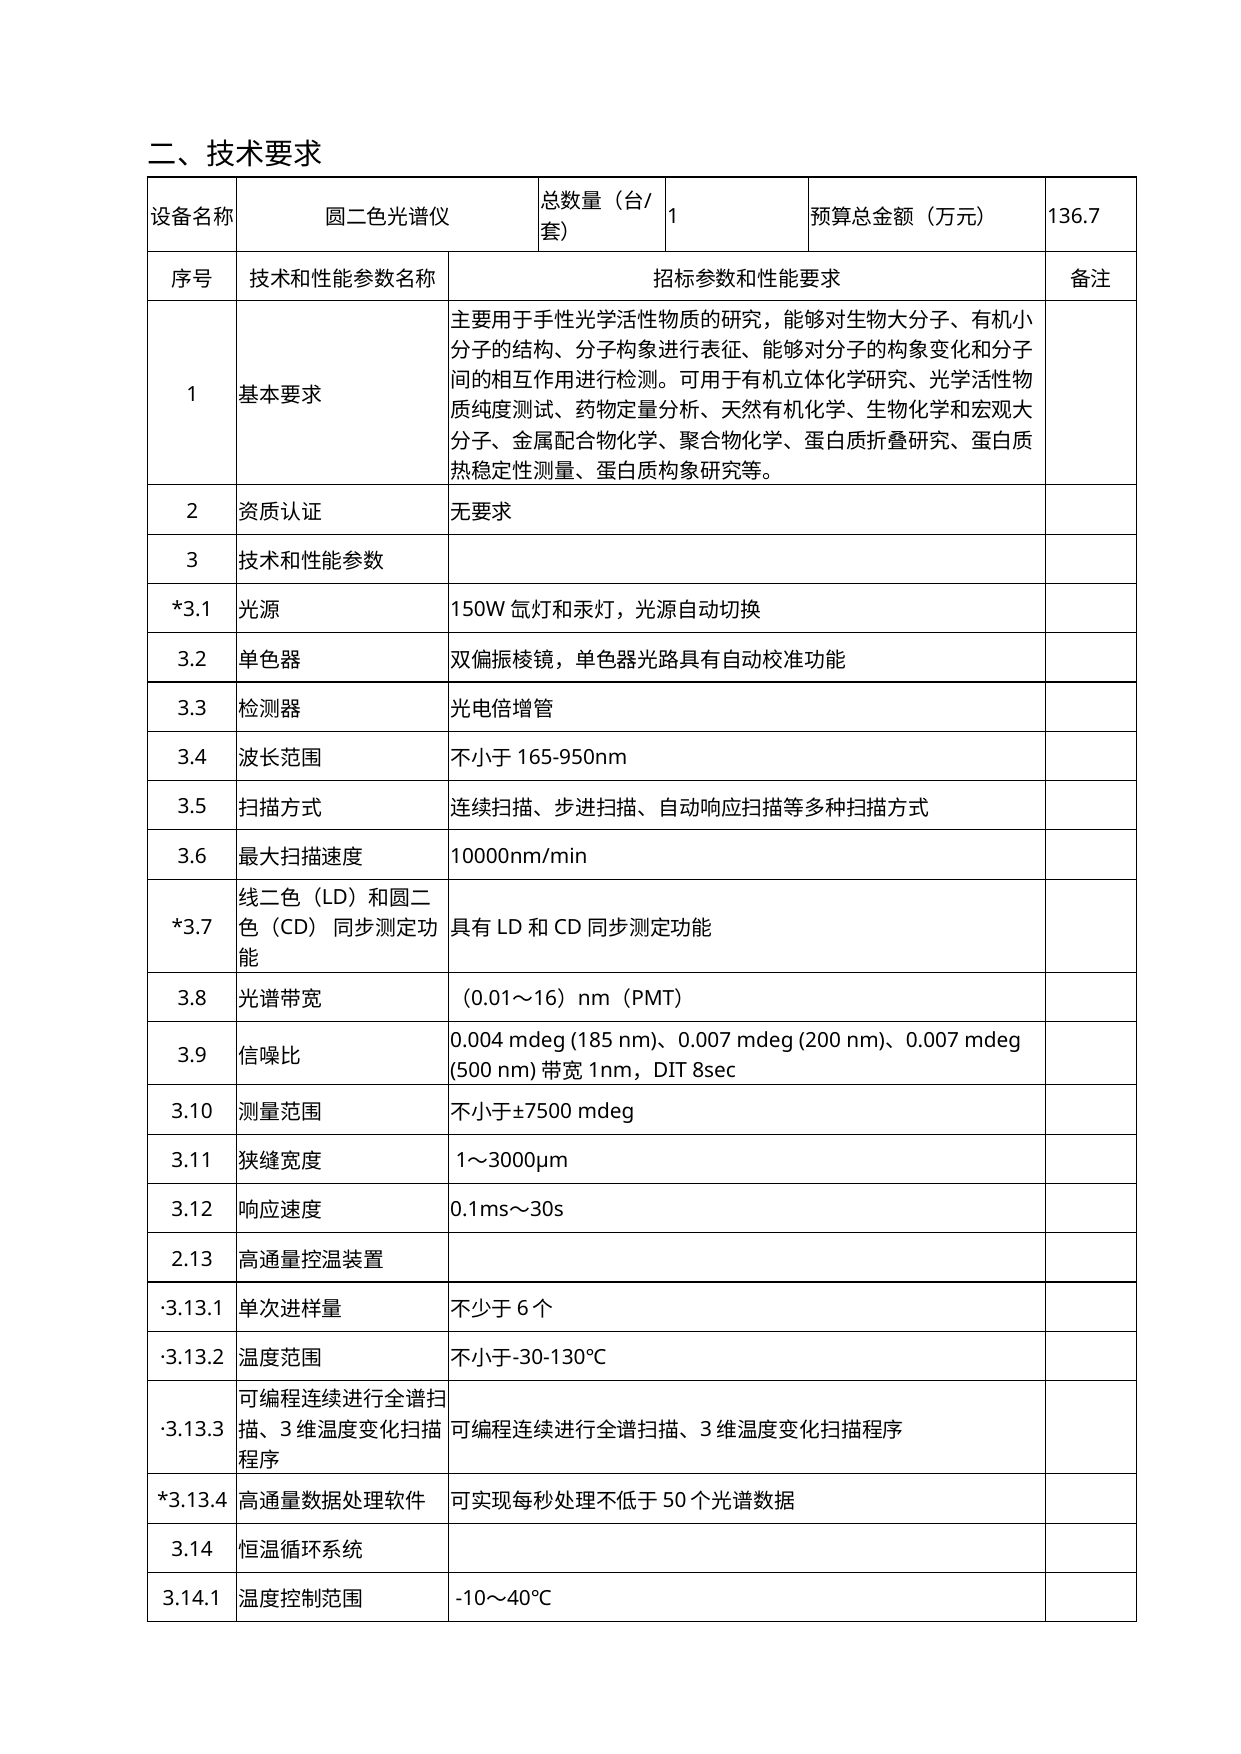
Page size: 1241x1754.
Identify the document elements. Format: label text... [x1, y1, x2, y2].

table_cell 单次进样量 [237, 1283, 448, 1331]
table_cell 3.9 [148, 1022, 236, 1084]
table_cell [449, 1233, 1045, 1281]
table_cell 3.8 [148, 973, 236, 1021]
table_cell 线二色（LD）和圆二色（CD） 同步测定功能 [237, 880, 448, 972]
table_cell 高通量数据处理软件 [237, 1474, 448, 1523]
table_cell 3.5 [148, 781, 236, 829]
table_cell 不小于±7500 mdeg [449, 1085, 1045, 1134]
table_cell [1046, 301, 1136, 484]
table_cell ·3.13.1 [148, 1283, 236, 1331]
table_cell 3 [148, 535, 236, 583]
table_cell 1～3000μm [449, 1135, 1045, 1183]
table_cell 10000nm/min [449, 830, 1045, 878]
table_cell [449, 535, 1045, 583]
table_cell 0.004 mdeg (185 nm)、0.007 mdeg (200 nm)、0.007 mdeg (500 nm) 带宽 1nm，DIT 8sec [449, 1022, 1045, 1084]
table_cell 连续扫描、步进扫描、自动响应扫描等多种扫描方式 [449, 781, 1045, 829]
table_cell [1046, 732, 1136, 780]
table_cell 波长范围 [237, 732, 448, 780]
table_cell 3.2 [148, 633, 236, 681]
table_cell 3.6 [148, 830, 236, 878]
table_cell （0.01～16）nm（PMT） [449, 973, 1045, 1021]
table_cell 温度控制范围 [237, 1573, 448, 1621]
table_cell 恒温循环系统 [237, 1524, 448, 1572]
table_cell 备注 [1046, 252, 1136, 300]
table_cell 扫描方式 [237, 781, 448, 829]
table_cell [1046, 584, 1136, 632]
table_cell [1046, 1283, 1136, 1331]
table_cell 检测器 [237, 683, 448, 731]
table_header 总数量（台/套） [539, 178, 665, 251]
table_cell 3.14.1 [148, 1573, 236, 1621]
table_cell 最大扫描速度 [237, 830, 448, 878]
table_cell 高通量控温装置 [237, 1233, 448, 1281]
table_cell [1046, 781, 1136, 829]
table_cell 3.14 [148, 1524, 236, 1572]
table_cell 不少于6个 [449, 1283, 1045, 1331]
table_cell [1046, 485, 1136, 533]
table_cell *3.13.4 [148, 1474, 236, 1523]
table_header 设备名称 [148, 178, 236, 251]
text 二、技术要求 [148, 118, 1122, 176]
table_cell 序号 [148, 252, 236, 300]
table_cell 主要用于手性光学活性物质的研究，能够对生物大分子、有机小分子的结构、分子构象进行表征、能够对分子的构象变化和分子间的相互作用进行检测。可用于有机立体化学研究、光学活性物质纯度测试、药物定量分析、天然有机化学、生物化学和宏观大分子、金属配合物化学、聚合物化学、蛋白质折叠研究、蛋白质热稳定性测量、蛋白质构象研究等。 [449, 301, 1045, 484]
table_cell 可编程连续进行全谱扫描、3维温度变化扫描程序 [449, 1381, 1045, 1473]
table_cell 2 [148, 485, 236, 533]
table_cell 技术和性能参数 [237, 535, 448, 583]
table_cell 温度范围 [237, 1332, 448, 1380]
table_cell 单色器 [237, 633, 448, 681]
table_cell [1046, 1022, 1136, 1084]
table_cell *3.7 [148, 880, 236, 972]
table_cell 可编程连续进行全谱扫描、3维温度变化扫描程序 [237, 1381, 448, 1473]
table_cell [1046, 633, 1136, 681]
table_header 1 [666, 178, 808, 251]
table_header 136.7 [1046, 178, 1136, 251]
table_cell 测量范围 [237, 1085, 448, 1134]
table_cell 技术和性能参数名称 [237, 252, 448, 300]
table_cell 3.3 [148, 683, 236, 731]
table_cell 光源 [237, 584, 448, 632]
table_cell 不小于165-950nm [449, 732, 1045, 780]
table_cell 光谱带宽 [237, 973, 448, 1021]
table_cell -10～40℃ [449, 1573, 1045, 1621]
table_cell 3.4 [148, 732, 236, 780]
table_cell 1 [148, 301, 236, 484]
table_cell 狭缝宽度 [237, 1135, 448, 1183]
table_cell ·3.13.2 [148, 1332, 236, 1380]
table_cell [1046, 1135, 1136, 1183]
table_cell 0.1ms～30s [449, 1184, 1045, 1232]
table_cell [1046, 1474, 1136, 1523]
table_cell 可实现每秒处理不低于50个光谱数据 [449, 1474, 1045, 1523]
table_cell 基本要求 [237, 301, 448, 484]
table_cell 3.10 [148, 1085, 236, 1134]
table_cell [1046, 880, 1136, 972]
table_cell 3.12 [148, 1184, 236, 1232]
table_cell [1046, 1332, 1136, 1380]
table_cell 招标参数和性能要求 [449, 252, 1045, 300]
table_cell 150W 氙灯和汞灯，光源自动切换 [449, 584, 1045, 632]
table_cell ·3.13.3 [148, 1381, 236, 1473]
table_cell [1046, 973, 1136, 1021]
table_cell 响应速度 [237, 1184, 448, 1232]
table_cell 3.11 [148, 1135, 236, 1183]
table_cell 无要求 [449, 485, 1045, 533]
table_cell 不小于-30-130℃ [449, 1332, 1045, 1380]
table_cell 具有 LD 和 CD 同步测定功能 [449, 880, 1045, 972]
table_cell [449, 1524, 1045, 1572]
table_cell [1046, 1184, 1136, 1232]
table_cell [1046, 1233, 1136, 1281]
table_header 预算总金额（万元） [809, 178, 1045, 251]
table_cell [1046, 1524, 1136, 1572]
table_cell 信噪比 [237, 1022, 448, 1084]
table_cell [1046, 830, 1136, 878]
table_cell [1046, 1573, 1136, 1621]
table_header 圆二色光谱仪 [237, 178, 538, 251]
table_cell [1046, 1381, 1136, 1473]
table_cell 光电倍增管 [449, 683, 1045, 731]
table_cell 2.13 [148, 1233, 236, 1281]
table_cell [1046, 1085, 1136, 1134]
table_cell 资质认证 [237, 485, 448, 533]
table_cell *3.1 [148, 584, 236, 632]
table_cell 双偏振棱镜，单色器光路具有自动校准功能 [449, 633, 1045, 681]
table_cell [1046, 683, 1136, 731]
table_cell [1046, 535, 1136, 583]
